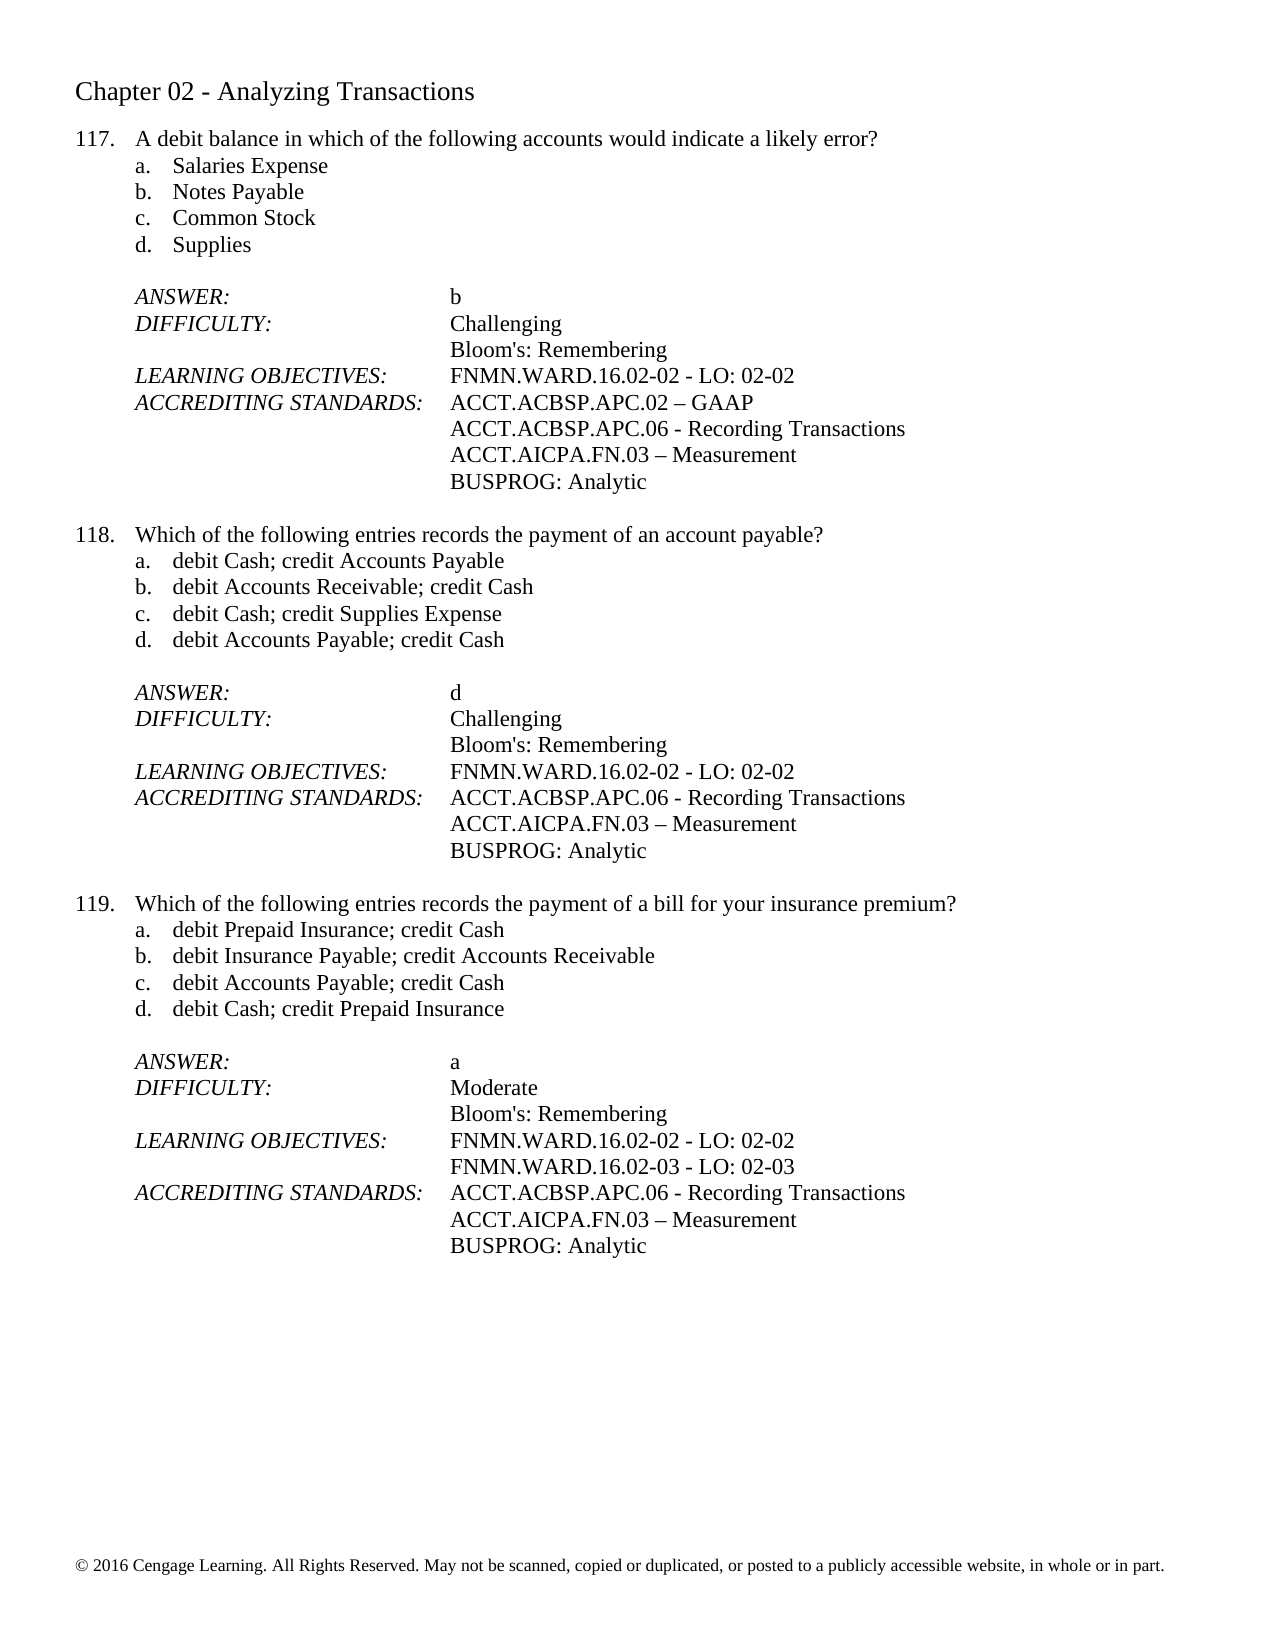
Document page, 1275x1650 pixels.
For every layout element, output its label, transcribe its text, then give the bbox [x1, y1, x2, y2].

list debit Cash; credit Prepaid Insurance [135, 995, 1200, 1021]
text DIFFICULTY: Challenging [135, 705, 1200, 731]
text LEARNING OBJECTIVES: FNMN.WARD.16.02-02 - LO: 02-02 [135, 1127, 1200, 1153]
text ACCT.AICPA.FN.03 – Measurement [135, 1206, 1200, 1232]
list Salaries Expense [135, 152, 1200, 178]
list debit Accounts Payable; credit Cash [135, 626, 1200, 652]
text ACCT.ACBSP.APC.06 - Recording Transactions [135, 415, 1200, 442]
list debit Insurance Payable; credit Accounts Receivable [135, 942, 1200, 969]
text DIFFICULTY: Challenging [135, 310, 1200, 336]
list debit Accounts Receivable; credit Cash [135, 573, 1200, 600]
list Which of the following entries records the payment of an account payable? [75, 521, 1200, 547]
list debit Prepaid Insurance; credit Cash [135, 916, 1200, 942]
text BUSPROG: Analytic [135, 1232, 1200, 1258]
text Bloom's: Remembering [135, 1100, 1200, 1127]
text ACCREDITING STANDARDS: ACCT.ACBSP.APC.02 – GAAP [135, 389, 1200, 415]
text BUSPROG: Analytic [135, 837, 1200, 863]
text ANSWER: d [135, 679, 1200, 705]
text LEARNING OBJECTIVES: FNMN.WARD.16.02-02 - LO: 02-02 [135, 758, 1200, 784]
list debit Accounts Payable; credit Cash [135, 969, 1200, 995]
list Supplies [135, 231, 1200, 257]
text ACCT.AICPA.FN.03 – Measurement [135, 442, 1200, 468]
text ANSWER: a [135, 1048, 1200, 1074]
text Bloom's: Remembering [135, 731, 1200, 758]
list Which of the following entries records the payment of a bill for your insurance premium? [75, 889, 1200, 916]
text LEARNING OBJECTIVES: FNMN.WARD.16.02-02 - LO: 02-02 [135, 362, 1200, 389]
list debit Cash; credit Supplies Expense [135, 600, 1200, 626]
list A debit balance in which of the following accounts would indicate a likely error? [75, 125, 1200, 152]
text ACCREDITING STANDARDS: ACCT.ACBSP.APC.06 - Recording Transactions [135, 784, 1200, 811]
text ANSWER: b [135, 283, 1200, 310]
text ACCT.AICPA.FN.03 – Measurement [135, 811, 1200, 837]
text ACCREDITING STANDARDS: ACCT.ACBSP.APC.06 - Recording Transactions [135, 1179, 1200, 1206]
text FNMN.WARD.16.02-03 - LO: 02-03 [135, 1153, 1200, 1179]
text DIFFICULTY: Moderate [135, 1074, 1200, 1100]
text BUSPROG: Analytic [135, 468, 1200, 494]
text Bloom's: Remembering [135, 336, 1200, 362]
list Notes Payable [135, 178, 1200, 204]
list Common Stock [135, 204, 1200, 231]
list debit Cash; credit Accounts Payable [135, 547, 1200, 573]
